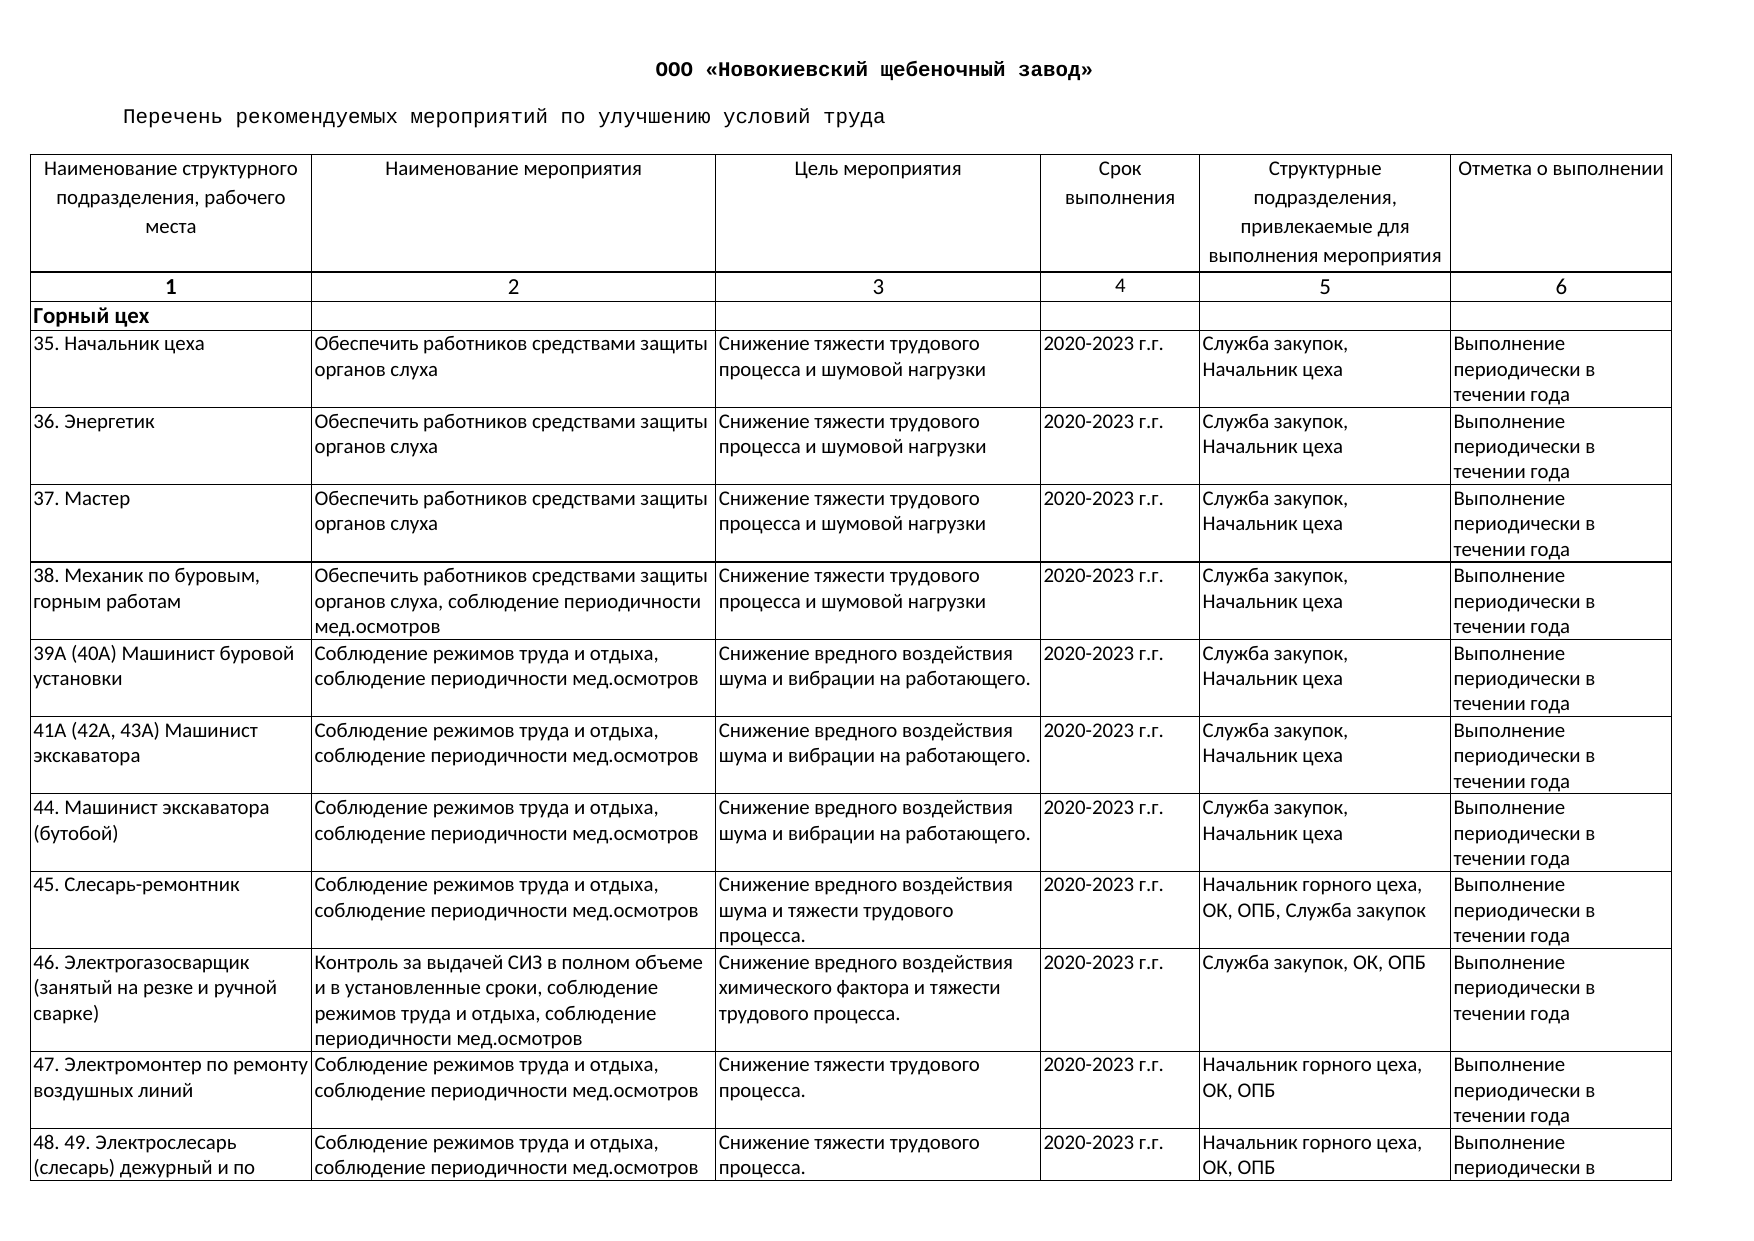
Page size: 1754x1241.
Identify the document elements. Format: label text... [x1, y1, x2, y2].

table_header Отметка о выполнении [1451, 155, 1671, 271]
table_header Структурные подразделения, привлекаемые для выполнения мероприятия [1200, 155, 1450, 271]
table_cell [1041, 302, 1199, 329]
table_cell Выполнение периодически в течении года [1451, 872, 1671, 948]
table_header Наименование мероприятия [312, 155, 715, 271]
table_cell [1451, 1129, 1671, 1180]
table_cell 35. Начальник цеха [31, 331, 311, 407]
table_cell Снижение вредного воздействия химического фактора и тяжести трудового процесса. [716, 949, 1040, 1051]
table_cell 2020-2023 г.г. [1041, 717, 1199, 793]
table_cell Служба закупок, Начальник цеха [1200, 331, 1450, 407]
table_cell 2020-2023 г.г. [1041, 949, 1199, 1051]
table_cell 47. Электромонтер по ремонту воздушных линий [31, 1052, 311, 1128]
table_cell Обеспечить работников средствами защиты органов слуха [312, 408, 715, 484]
table_cell Выполнение периодически в течении года [1451, 563, 1671, 639]
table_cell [312, 1129, 715, 1180]
text ООО «Новокиевский щебеночный завод» [35, 59, 1713, 83]
table_cell 37. Мастер [31, 485, 311, 561]
table_cell Соблюдение режимов труда и отдыха, соблюдение периодичности мед.осмотров [312, 717, 715, 793]
table_cell [1200, 302, 1450, 329]
table_cell Снижение тяжести трудового процесса и шумовой нагрузки [716, 563, 1040, 639]
table_header Цель мероприятия [716, 155, 1040, 271]
table_cell Снижение вредного воздействия шума и тяжести трудового процесса. [716, 872, 1040, 948]
table_cell Обеспечить работников средствами защиты органов слуха [312, 485, 715, 561]
table_cell Выполнение периодически в течении года [1451, 717, 1671, 793]
table_cell Горный цех [31, 302, 311, 329]
table_cell Соблюдение режимов труда и отдыха, соблюдение периодичности мед.осмотров [312, 872, 715, 948]
table_cell 2020-2023 г.г. [1041, 872, 1199, 948]
table_cell 36. Энергетик [31, 408, 311, 484]
table_cell 2020-2023 г.г. [1041, 485, 1199, 561]
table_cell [31, 1129, 311, 1180]
table_cell 1 [31, 273, 311, 301]
table_cell Служба закупок, Начальник цеха [1200, 640, 1450, 716]
table_cell Соблюдение режимов труда и отдыха, соблюдение периодичности мед.осмотров [312, 1052, 715, 1128]
table_cell 2020-2023 г.г. [1041, 1052, 1199, 1128]
table_cell Снижение тяжести трудового процесса и шумовой нагрузки [716, 485, 1040, 561]
table_cell 6 [1451, 273, 1671, 301]
table_cell Снижение тяжести трудового процесса. [716, 1052, 1040, 1128]
table_cell 45. Слесарь-ремонтник [31, 872, 311, 948]
table_cell Начальник горного цеха, ОК, ОПБ, Служба закупок [1200, 872, 1450, 948]
table_cell 2020-2023 г.г. [1041, 331, 1199, 407]
table_cell Выполнение периодически в течении года [1451, 485, 1671, 561]
table_cell 2020-2023 г.г. [1041, 1129, 1199, 1180]
table_cell Служба закупок, Начальник цеха [1200, 563, 1450, 639]
table_cell Выполнение периодически в течении года [1451, 949, 1671, 1051]
table_cell Служба закупок, Начальник цеха [1200, 794, 1450, 871]
table_cell Выполнение периодически в течении года [1451, 331, 1671, 407]
table_cell Начальник горного цеха, ОК, ОПБ [1200, 1052, 1450, 1128]
table_cell 5 [1200, 273, 1450, 301]
text Перечень рекомендуемых мероприятий по улучшению условий труда [35, 106, 1713, 130]
table_cell Снижение вредного воздействия шума и вибрации на работающего. [716, 794, 1040, 871]
table_cell 44. Машинист экскаватора (бутобой) [31, 794, 311, 871]
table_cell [716, 1129, 1040, 1180]
table_cell Снижение вредного воздействия шума и вибрации на работающего. [716, 640, 1040, 716]
table_cell Соблюдение режимов труда и отдыха, соблюдение периодичности мед.осмотров [312, 640, 715, 716]
table_cell 46. Электрогазосварщик (занятый на резке и ручной сварке) [31, 949, 311, 1051]
table_cell Выполнение периодически в течении года [1451, 640, 1671, 716]
table_cell Служба закупок, Начальник цеха [1200, 717, 1450, 793]
table_cell 3 [716, 273, 1040, 301]
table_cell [1200, 1129, 1450, 1180]
table_cell Снижение тяжести трудового процесса и шумовой нагрузки [716, 408, 1040, 484]
table_cell [312, 302, 715, 329]
table_cell Выполнение периодически в течении года [1451, 794, 1671, 871]
table_cell Служба закупок, ОК, ОПБ [1200, 949, 1450, 1051]
table_cell Снижение тяжести трудового процесса и шумовой нагрузки [716, 331, 1040, 407]
table_cell 38. Механик по буровым, горным работам [31, 563, 311, 639]
table_cell Контроль за выдачей СИЗ в полном объеме и в установленные сроки, соблюдение режимов труда и отдыха, соблюдение периодичности мед.осмотров [312, 949, 715, 1051]
table_cell 4 [1041, 273, 1199, 301]
table_cell 2020-2023 г.г. [1041, 563, 1199, 639]
table_cell Обеспечить работников средствами защиты органов слуха, соблюдение периодичности мед.осмотров [312, 563, 715, 639]
table_cell Служба закупок, Начальник цеха [1200, 485, 1450, 561]
table_cell Снижение вредного воздействия шума и вибрации на работающего. [716, 717, 1040, 793]
table_cell Служба закупок, Начальник цеха [1200, 408, 1450, 484]
table_cell Обеспечить работников средствами защиты органов слуха [312, 331, 715, 407]
table_header Наименование структурного подразделения, рабочего места [31, 155, 311, 271]
table_cell 41А (42А, 43А) Машинист экскаватора [31, 717, 311, 793]
table_cell 2020-2023 г.г. [1041, 640, 1199, 716]
table_cell 2020-2023 г.г. [1041, 408, 1199, 484]
table_cell Выполнение периодически в течении года [1451, 1052, 1671, 1128]
table_header Срок выполнения [1041, 155, 1199, 271]
table_cell Выполнение периодически в течении года [1451, 408, 1671, 484]
table_cell 2020-2023 г.г. [1041, 794, 1199, 871]
table_cell [716, 302, 1040, 329]
table_cell 39А (40А) Машинист буровой установки [31, 640, 311, 716]
table_cell Соблюдение режимов труда и отдыха, соблюдение периодичности мед.осмотров [312, 794, 715, 871]
table_cell 2 [312, 273, 715, 301]
table_cell [1451, 302, 1671, 329]
